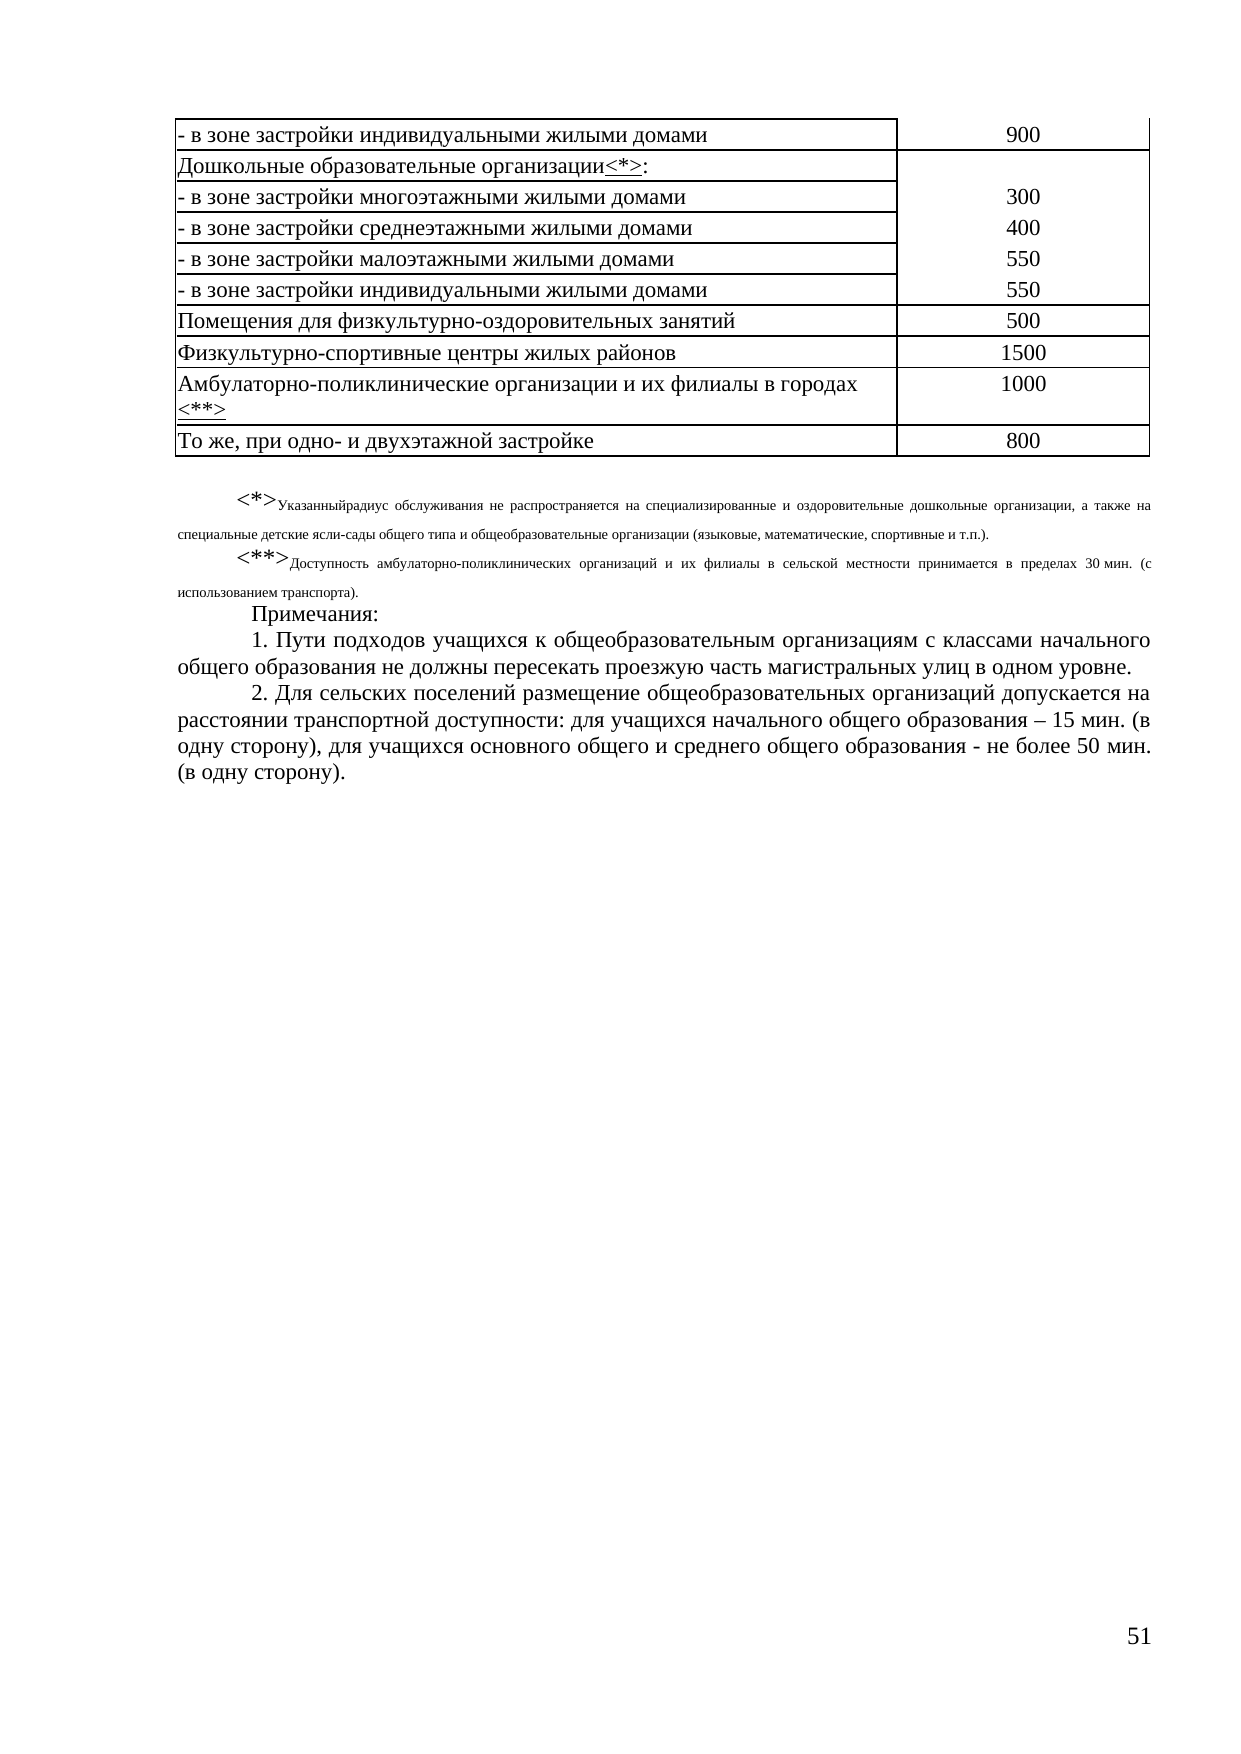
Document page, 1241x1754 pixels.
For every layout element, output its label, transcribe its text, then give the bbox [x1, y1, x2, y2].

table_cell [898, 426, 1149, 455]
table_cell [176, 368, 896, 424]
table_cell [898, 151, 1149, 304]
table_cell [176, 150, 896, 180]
text <*>Указанныйрадиус обслуживания не распространяется на специализированные и оздоровительные дошкольные организации, а также на специальные детские ясли-сады общего типа и общеобразовательные организации (языковые, математические, спортивные и т.п.). [177, 485, 1152, 543]
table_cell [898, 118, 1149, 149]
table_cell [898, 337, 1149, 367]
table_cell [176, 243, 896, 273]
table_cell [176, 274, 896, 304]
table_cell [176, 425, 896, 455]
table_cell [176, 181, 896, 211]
text 2. Для сельских поселений размещение общеобразовательных организаций допускается на расстоянии транспортной доступности: для учащихся начального общего образования – 15 мин. (в одну сторону), для учащихся основного общего и среднего общего образования - не более 50 мин. (в одну сторону). [177, 679, 1152, 785]
text <**>Доступность амбулаторно-поликлинических организаций и их филиалы в сельской местности принимается в пределах 30 мин. (с использованием транспорта). [177, 543, 1152, 600]
text Примечания: [177, 600, 1152, 627]
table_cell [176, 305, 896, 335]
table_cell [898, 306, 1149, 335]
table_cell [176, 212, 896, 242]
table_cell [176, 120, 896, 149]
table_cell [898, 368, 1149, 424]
text 1. Пути подходов учащихся к общеобразовательным организациям с классами начального общего образования не должны пересекать проезжую часть магистральных улиц в одном уровне. [177, 627, 1152, 679]
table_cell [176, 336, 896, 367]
